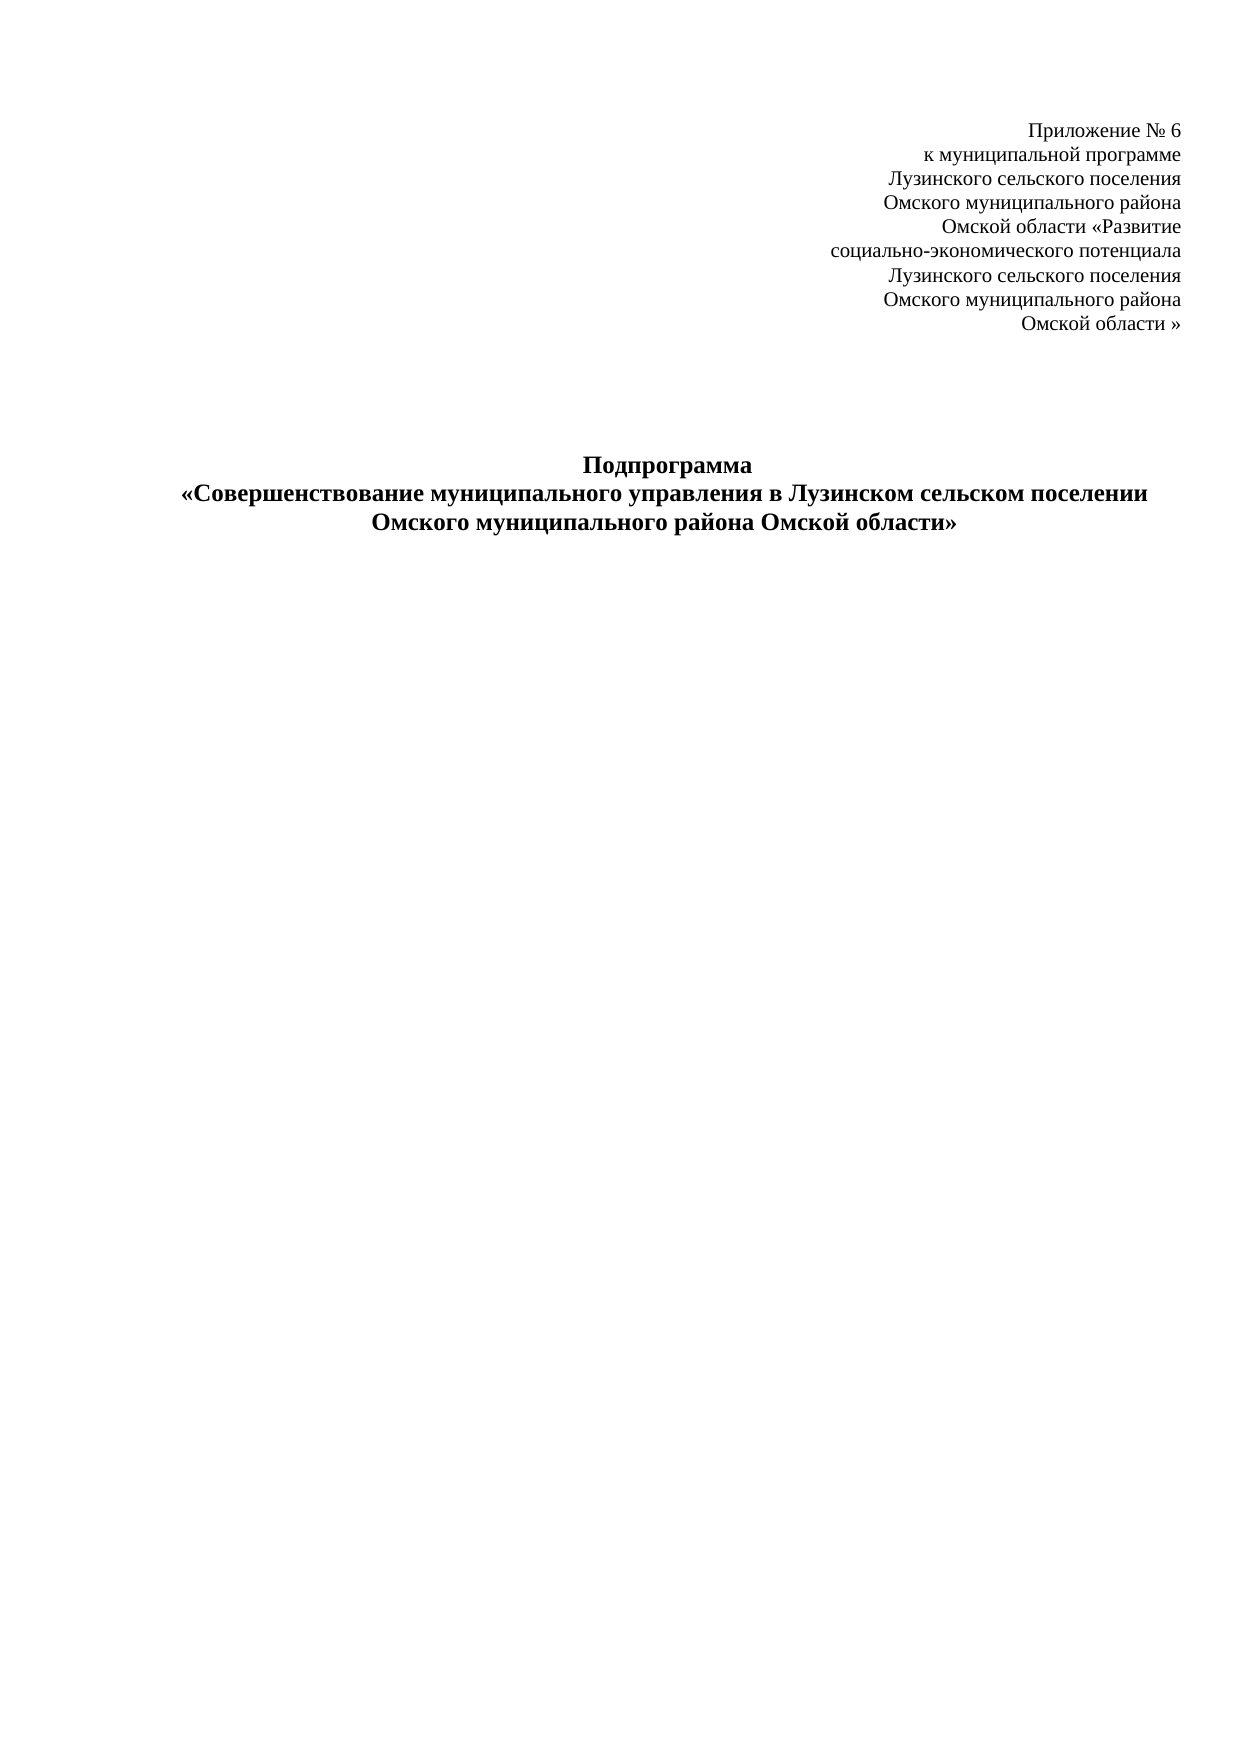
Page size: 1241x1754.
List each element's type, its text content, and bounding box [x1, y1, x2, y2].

text социально-экономического потенциала [738, 238, 1181, 262]
text «Совершенствование муниципального управления в Лузинском сельском поселении Омского муниципального района Омской области» [148, 478, 1181, 536]
text Омской области «Развитие [664, 214, 1181, 238]
text к муниципальной программе [664, 142, 1181, 166]
text Лузинского сельского поселения [664, 262, 1181, 287]
text Омского муниципального района [664, 190, 1181, 214]
text Подпрограмма [148, 450, 1187, 478]
text Омской области » [664, 311, 1181, 335]
text Лузинского сельского поселения [738, 166, 1181, 190]
text Приложение № 6 [738, 118, 1181, 142]
text Омского муниципального района [664, 287, 1181, 311]
